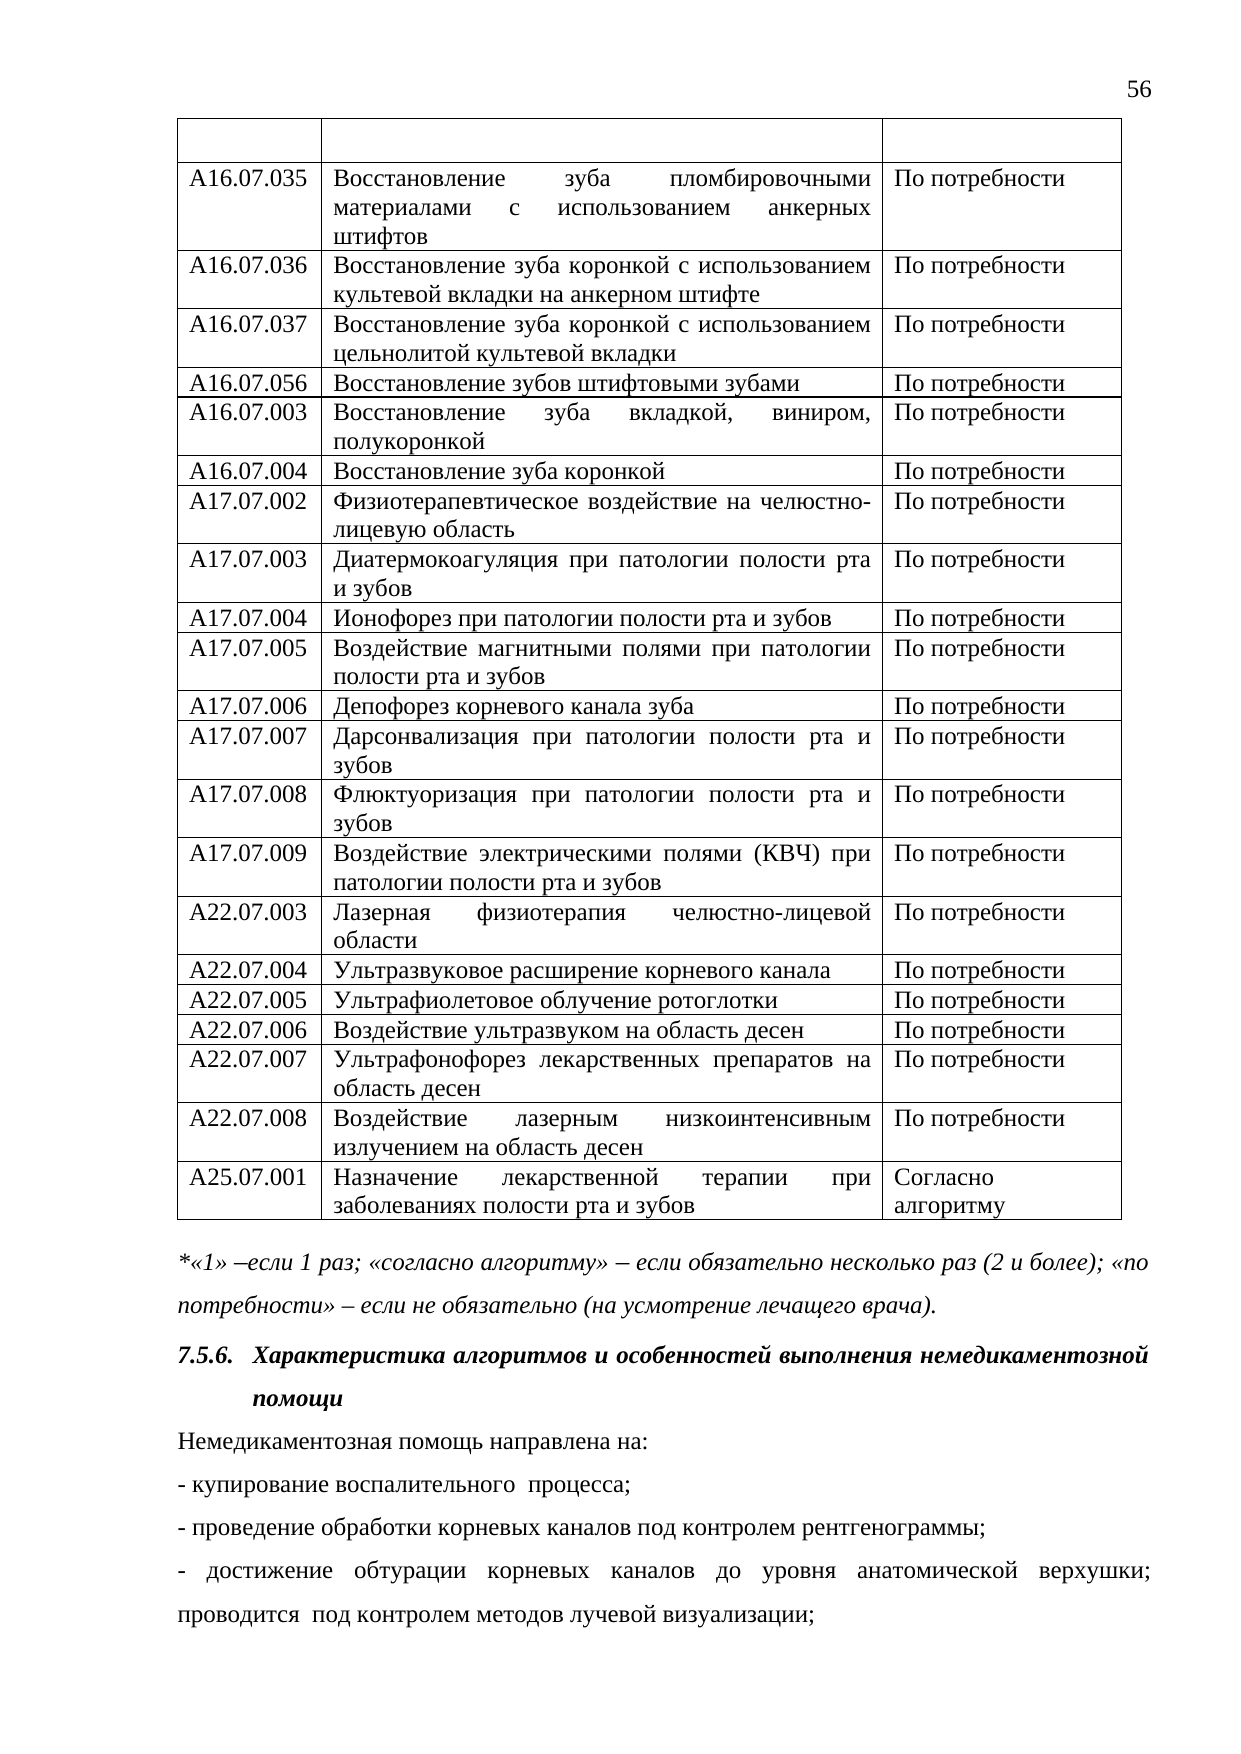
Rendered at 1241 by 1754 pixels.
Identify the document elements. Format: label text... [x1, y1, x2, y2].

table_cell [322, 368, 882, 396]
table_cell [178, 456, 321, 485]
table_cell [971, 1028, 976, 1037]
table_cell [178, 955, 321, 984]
text Немедикаментозная помощь направлена на: [177, 1426, 1152, 1455]
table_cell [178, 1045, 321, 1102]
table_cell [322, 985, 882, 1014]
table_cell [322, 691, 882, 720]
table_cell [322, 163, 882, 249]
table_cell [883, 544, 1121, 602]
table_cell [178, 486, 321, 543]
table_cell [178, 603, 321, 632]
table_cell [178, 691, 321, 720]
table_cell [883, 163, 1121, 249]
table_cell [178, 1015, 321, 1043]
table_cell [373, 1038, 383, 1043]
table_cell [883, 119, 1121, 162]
subtitle *«1» –если 1 раз; «согласно алгоритму» – если обязательно несколько раз (2 и более); «по потребности» – если не обязательно (на усмотрение лечащего врача). [177, 1245, 1152, 1319]
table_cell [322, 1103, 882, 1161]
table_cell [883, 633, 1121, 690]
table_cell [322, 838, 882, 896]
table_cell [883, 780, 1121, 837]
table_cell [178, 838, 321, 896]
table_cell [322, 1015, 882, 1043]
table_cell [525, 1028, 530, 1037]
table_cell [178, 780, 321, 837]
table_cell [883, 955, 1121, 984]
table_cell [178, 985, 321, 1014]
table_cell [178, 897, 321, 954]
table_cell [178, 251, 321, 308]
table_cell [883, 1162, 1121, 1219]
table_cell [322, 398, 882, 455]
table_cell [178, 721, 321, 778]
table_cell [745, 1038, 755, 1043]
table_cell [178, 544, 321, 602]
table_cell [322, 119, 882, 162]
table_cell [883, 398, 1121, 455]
text - проведение обработки корневых каналов под контролем рентгенограммы; [177, 1512, 1152, 1541]
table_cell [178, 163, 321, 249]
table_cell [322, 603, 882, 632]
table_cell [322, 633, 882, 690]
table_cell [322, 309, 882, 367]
text - купирование воспалительного процесса; [177, 1469, 1152, 1498]
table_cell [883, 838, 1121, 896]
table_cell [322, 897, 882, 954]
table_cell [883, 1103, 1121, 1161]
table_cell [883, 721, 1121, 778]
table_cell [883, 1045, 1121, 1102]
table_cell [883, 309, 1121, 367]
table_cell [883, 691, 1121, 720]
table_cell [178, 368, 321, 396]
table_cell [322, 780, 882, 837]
list Характеристика алгоритмов и особенностей выполнения немедикаментозной помощи [177, 1340, 1152, 1412]
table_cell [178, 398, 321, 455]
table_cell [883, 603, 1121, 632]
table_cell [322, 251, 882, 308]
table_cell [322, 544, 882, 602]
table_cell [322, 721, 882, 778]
text - достижение обтурации корневых каналов до уровня анатомической верхушки; проводится под контролем методов лучевой визуализации; [177, 1556, 1152, 1627]
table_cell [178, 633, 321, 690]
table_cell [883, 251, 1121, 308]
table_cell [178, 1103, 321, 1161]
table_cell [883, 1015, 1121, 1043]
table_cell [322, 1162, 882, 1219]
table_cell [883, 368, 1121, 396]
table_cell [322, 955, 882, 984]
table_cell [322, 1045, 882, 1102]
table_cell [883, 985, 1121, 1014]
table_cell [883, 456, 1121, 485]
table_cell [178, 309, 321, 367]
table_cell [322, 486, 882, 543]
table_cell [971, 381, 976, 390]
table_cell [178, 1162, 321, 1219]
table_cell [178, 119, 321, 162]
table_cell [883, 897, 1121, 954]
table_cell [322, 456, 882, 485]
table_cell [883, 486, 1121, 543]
